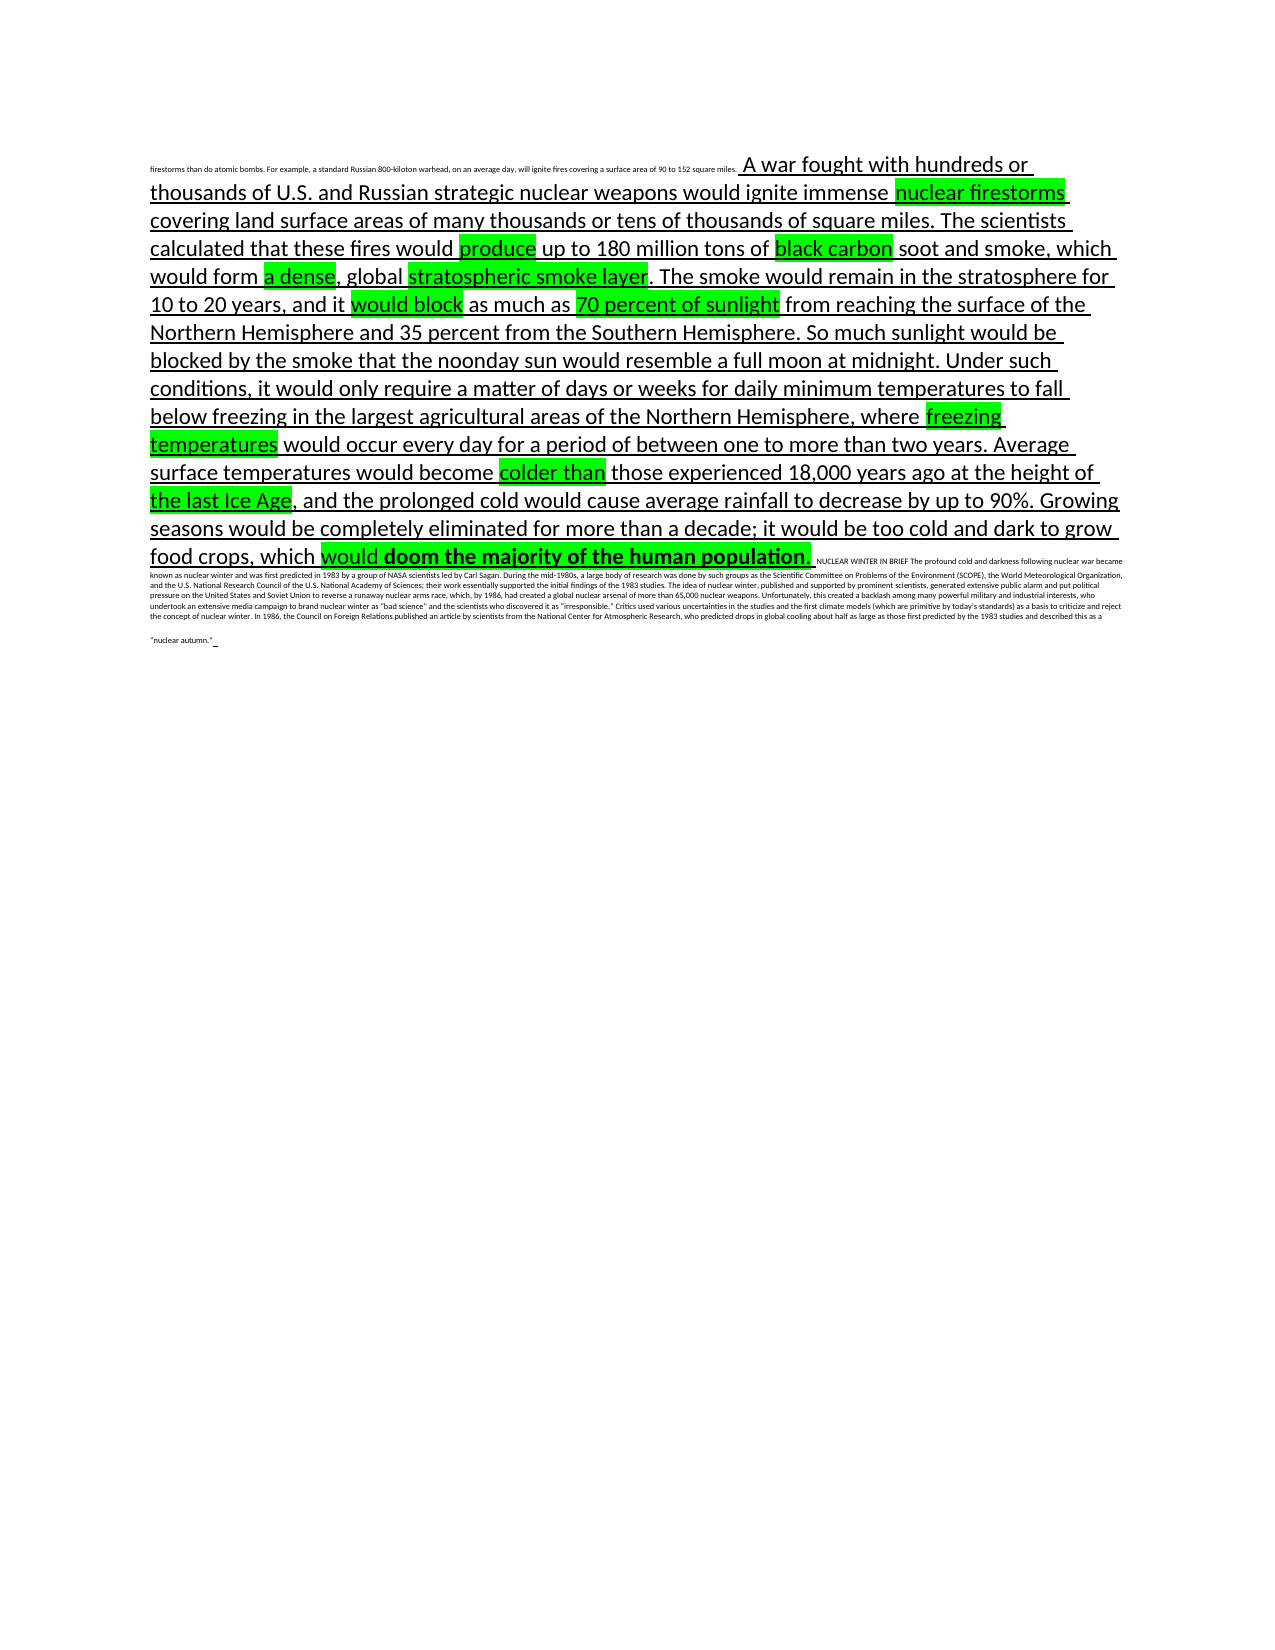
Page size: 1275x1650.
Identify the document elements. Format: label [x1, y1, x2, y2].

text [150, 150, 1125, 649]
